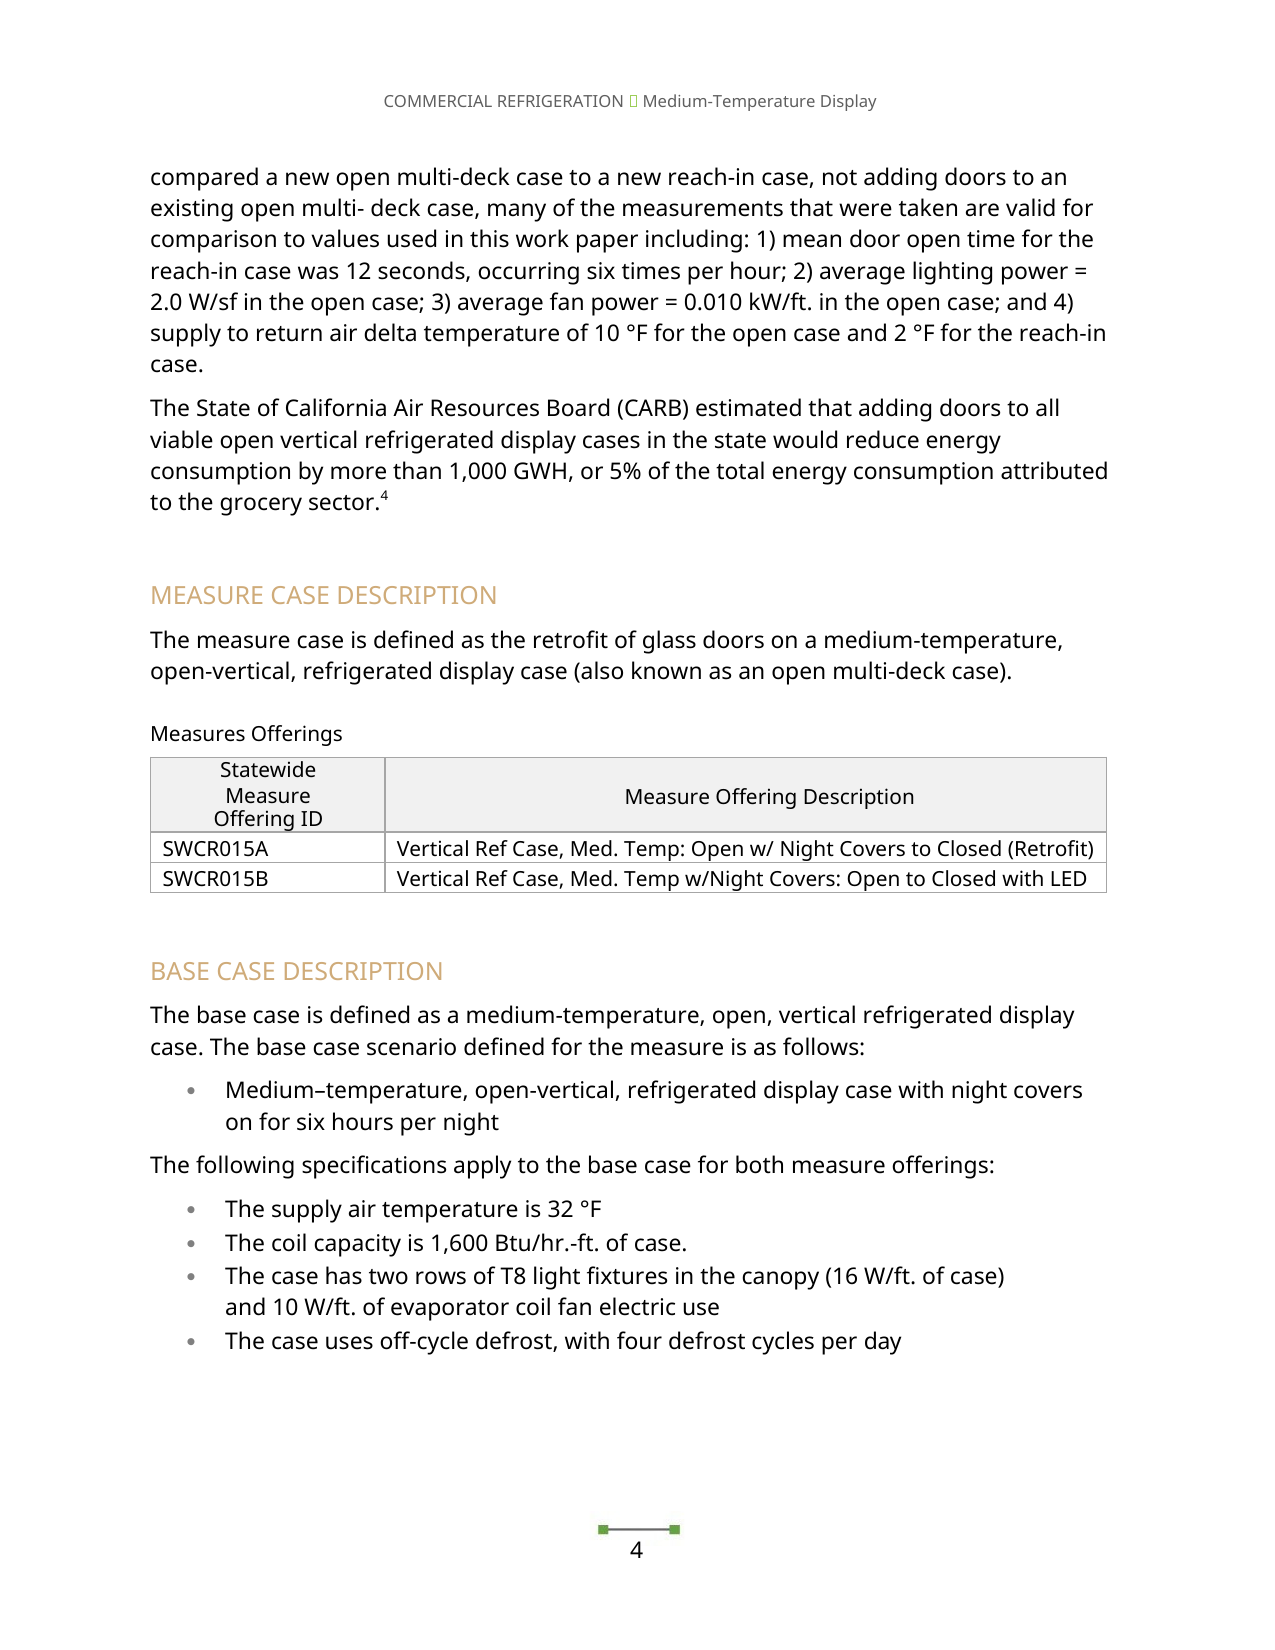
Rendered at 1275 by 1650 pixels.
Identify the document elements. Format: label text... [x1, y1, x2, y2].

table_cell SWCR015A [151, 833, 384, 862]
list The supply air temperature is 32 °F [187, 1193, 1162, 1224]
list The case uses off-cycle defrost, with four defrost cycles per day [187, 1324, 1162, 1356]
subtitle BASE CASE DESCRIPTION [150, 954, 1162, 988]
table_cell SWCR015B [151, 863, 384, 892]
subtitle MEASURE CASE DESCRIPTION [150, 578, 1162, 612]
text The following specifications apply to the base case for both measure offerings: [150, 1149, 1162, 1181]
table_cell Vertical Ref Case, Med. Temp w/Night Covers: Open to Closed with LED [386, 863, 1106, 892]
picture [589, 1511, 685, 1546]
list Medium–temperature, open-vertical, refrigerated display case with night covers on for six hours per night [187, 1074, 1111, 1137]
text compared a new open multi-deck case to a new reach-in case, not adding doors to an existing open multi- deck case, many of the measurements that were taken are valid for comparison to values used in this work paper including: 1) mean door open time for the reach-in case was 12 seconds, occurring six times per hour; 2) average lighting power = 2.0 W/sf in the open case; 3) average fan power = 0.010 kW/ft. in the open case; and 4) supply to return air delta temperature of 10 °F for the open case and 2 °F for the reach-in case. [150, 161, 1125, 380]
list The coil capacity is 1,600 Btu/hr.-ft. of case. [187, 1227, 1162, 1258]
table_header Measure Offering Description [386, 758, 1106, 831]
list The case has two rows of T8 light fixtures in the canopy (16 W/ft. of case) and 10 W/ft. of evaporator coil fan electric use [187, 1260, 1046, 1322]
text The base case is defined as a medium-temperature, open, vertical refrigerated display case. The base case scenario defined for the measure is as follows: [150, 999, 1082, 1062]
text The measure case is defined as the retrofit of glass doors on a medium-temperature, open-vertical, refrigerated display case (also known as an open multi-deck case). [150, 624, 1064, 686]
text The State of California Air Resources Board (CARB) estimated that adding doors to all viable open vertical refrigerated display cases in the state would reduce energy consumption by more than 1,000 GWH, or 5% of the total energy consumption attributed to the grocery sector.4 [150, 392, 1125, 517]
table_header Statewide Measure Offering ID [151, 758, 384, 831]
text Measures Offerings [150, 719, 1162, 747]
table_cell Vertical Ref Case, Med. Temp: Open w/ Night Covers to Closed (Retrofit) [386, 833, 1106, 862]
